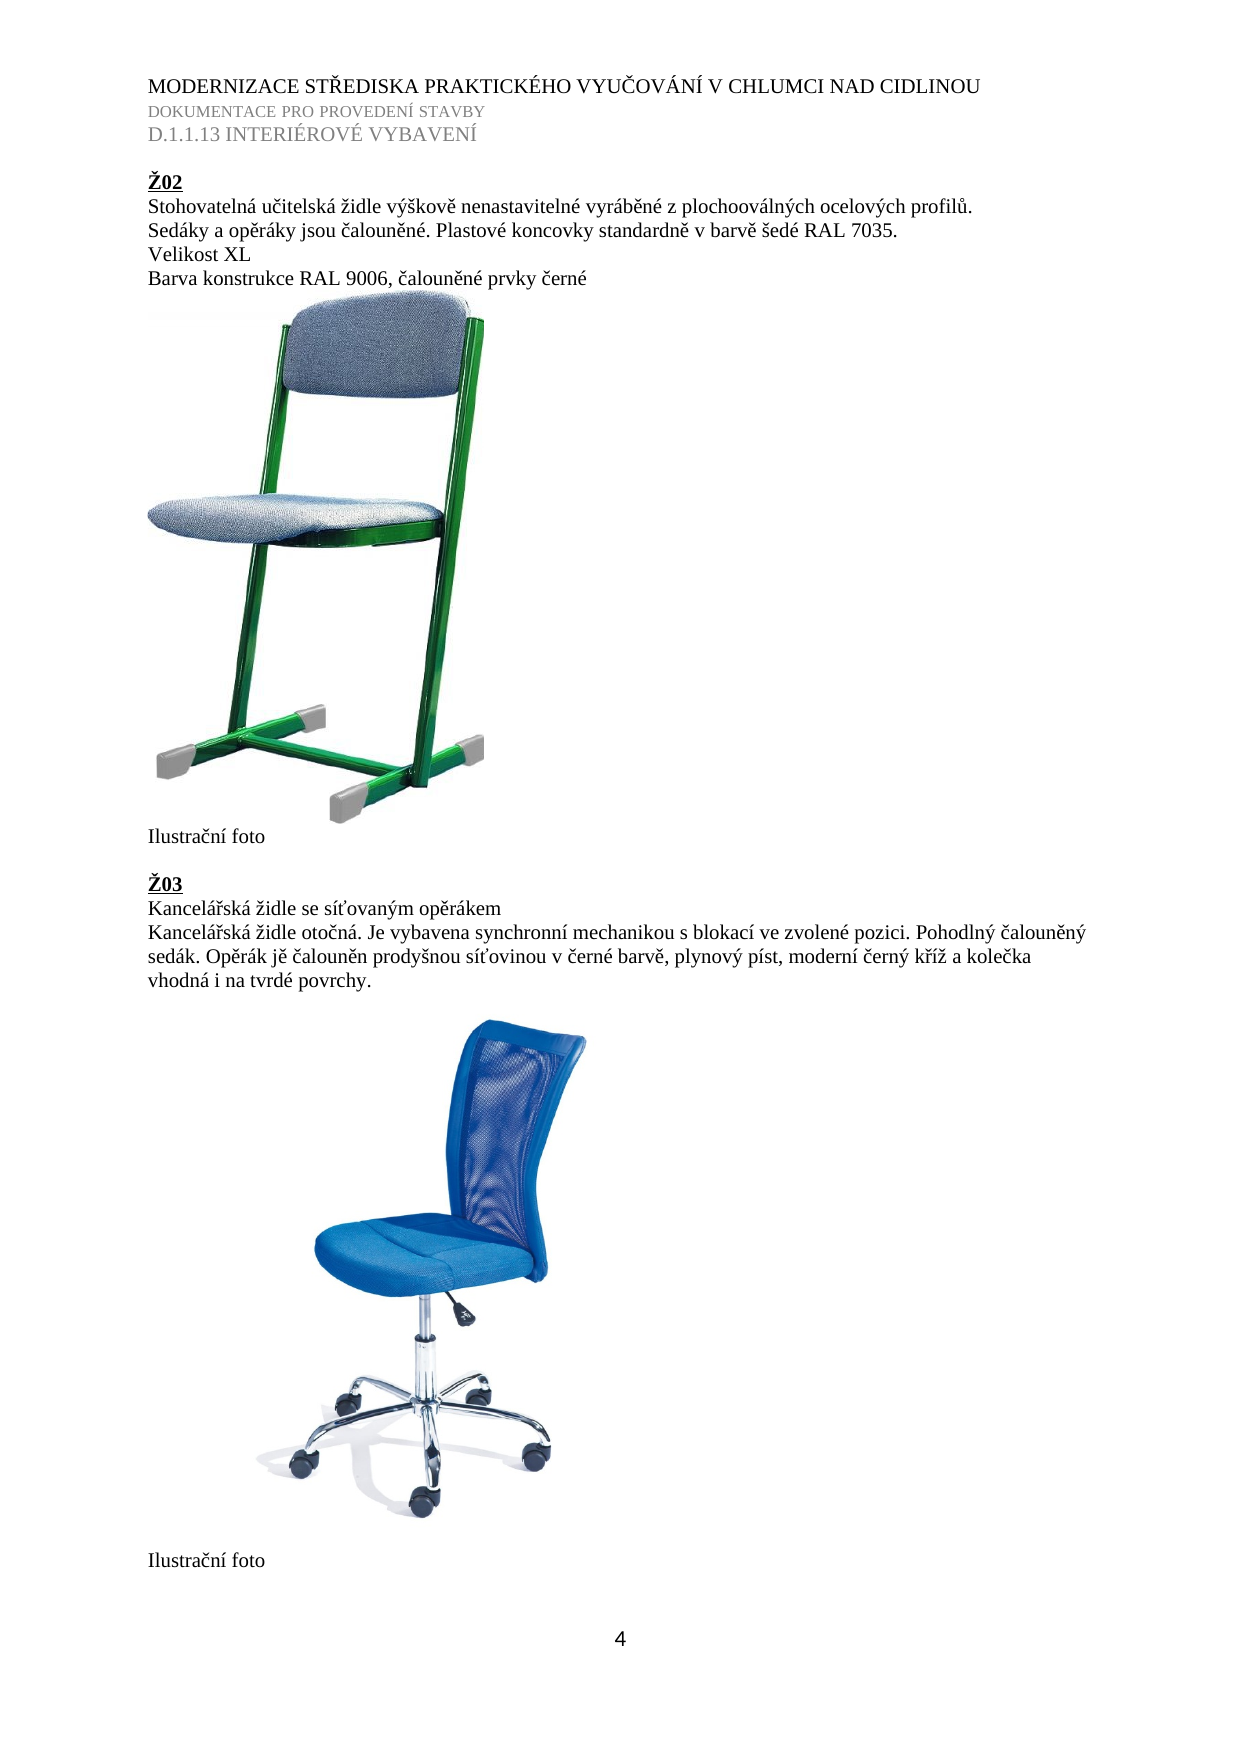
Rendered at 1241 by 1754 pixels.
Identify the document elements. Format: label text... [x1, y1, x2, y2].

text Ilustrační foto [148, 824, 1093, 848]
text Ž03 [148, 872, 1093, 896]
text Kancelářská židle otočná. Je vybavena synchronní mechanikou s blokací ve zvolené pozici. Pohodlný čalouněný sedák. Opěrák jě čalouněn prodyšnou síťovinou v černé barvě, plynový píst, moderní černý kříž a kolečka vhodná i na tvrdé povrchy. [148, 920, 1093, 992]
text Kancelářská židle se síťovaným opěrákem [148, 896, 1093, 920]
picture [147, 992, 704, 1549]
picture [147, 290, 484, 824]
text Stohovatelná učitelská židle výškově nenastavitelné vyráběné z plochooválných ocelových profilů. [148, 194, 1093, 218]
text Sedáky a opěráky jsou čalouněné. Plastové koncovky standardně v barvě šedé RAL 7035. [148, 218, 1093, 242]
text Ilustrační foto [148, 1548, 1093, 1572]
text Ž02 [148, 170, 1093, 194]
text Barva konstrukce RAL 9006, čalouněné prvky černé [148, 266, 1093, 290]
text Velikost XL [148, 242, 1093, 266]
